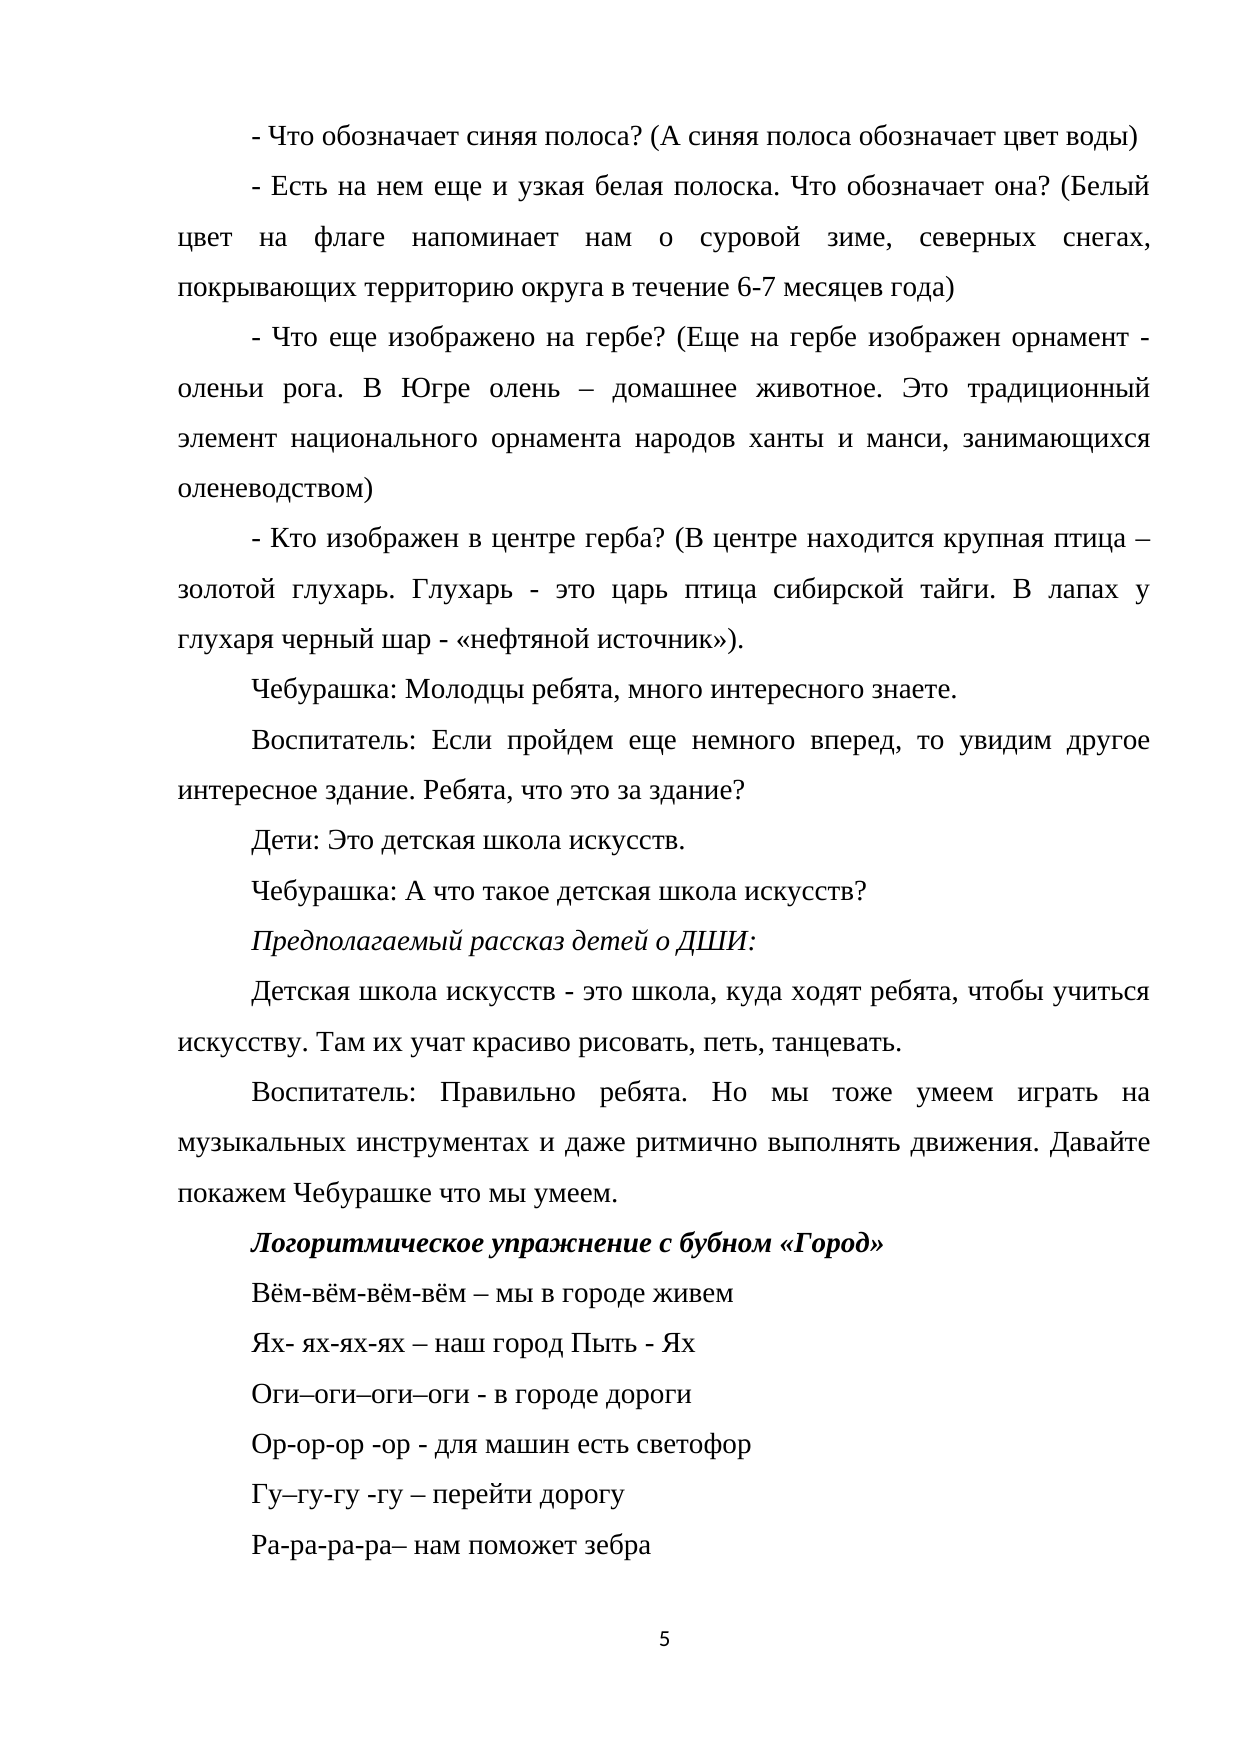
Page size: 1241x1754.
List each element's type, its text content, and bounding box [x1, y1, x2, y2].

text Чебурашка: А что такое детская школа искусств? [177, 873, 1152, 906]
text Ра-ра-ра-ра– нам поможет зебра [177, 1527, 1152, 1560]
text Предполагаемый рассказ детей о ДШИ: [177, 923, 1152, 957]
text Дети: Это детская школа искусств. [177, 822, 1152, 856]
text Оги–оги–оги–оги - в городе дороги [177, 1376, 1152, 1409]
text Ор-ор-ор -ор - для машин есть светофор [177, 1426, 1152, 1460]
text Гу–гу-гу -гу – перейти дорогу [177, 1477, 1152, 1510]
text - Есть на нем еще и узкая белая полоска. Что обозначает она? (Белый цвет на флаге напоминает нам о суровой зиме, северных снегах, покрывающих территорию округа в течение 6-7 месяцев года) [177, 168, 1152, 303]
text - Что обозначает синяя полоса? (А синяя полоса обозначает цвет воды) [177, 118, 1152, 152]
text Вём-вём-вём-вём – мы в городе живем [177, 1275, 1152, 1309]
text - Кто изображен в центре герба? (В центре находится крупная птица – золотой глухарь. Глухарь - это царь птица сибирской тайги. В лапах у глухаря черный шар - «нефтяной источник»). [177, 521, 1152, 655]
text - Что еще изображено на гербе? (Еще на гербе изображен орнамент - оленьи рога. В Югре олень – домашнее животное. Это традиционный элемент национального орнамента народов ханты и манси, занимающихся оленеводством) [177, 319, 1152, 504]
text Детская школа искусств - это школа, куда ходят ребята, чтобы учиться искусству. Там их учат красиво рисовать, петь, танцевать. [177, 973, 1152, 1057]
text Чебурашка: Молодцы ребята, много интересного знаете. [177, 672, 1152, 705]
text Воспитатель: Если пройдем еще немного вперед, то увидим другое интересное здание. Ребята, что это за здание? [177, 722, 1152, 806]
text Логоритмическое упражнение с бубном «Город» [177, 1225, 1152, 1258]
text Воспитатель: Правильно ребята. Но мы тоже умеем играть на музыкальных инструментах и даже ритмично выполнять движения. Давайте покажем Чебурашке что мы умеем. [177, 1074, 1152, 1208]
text Ях- ях-ях-ях – наш город Пыть - Ях [177, 1326, 1152, 1359]
